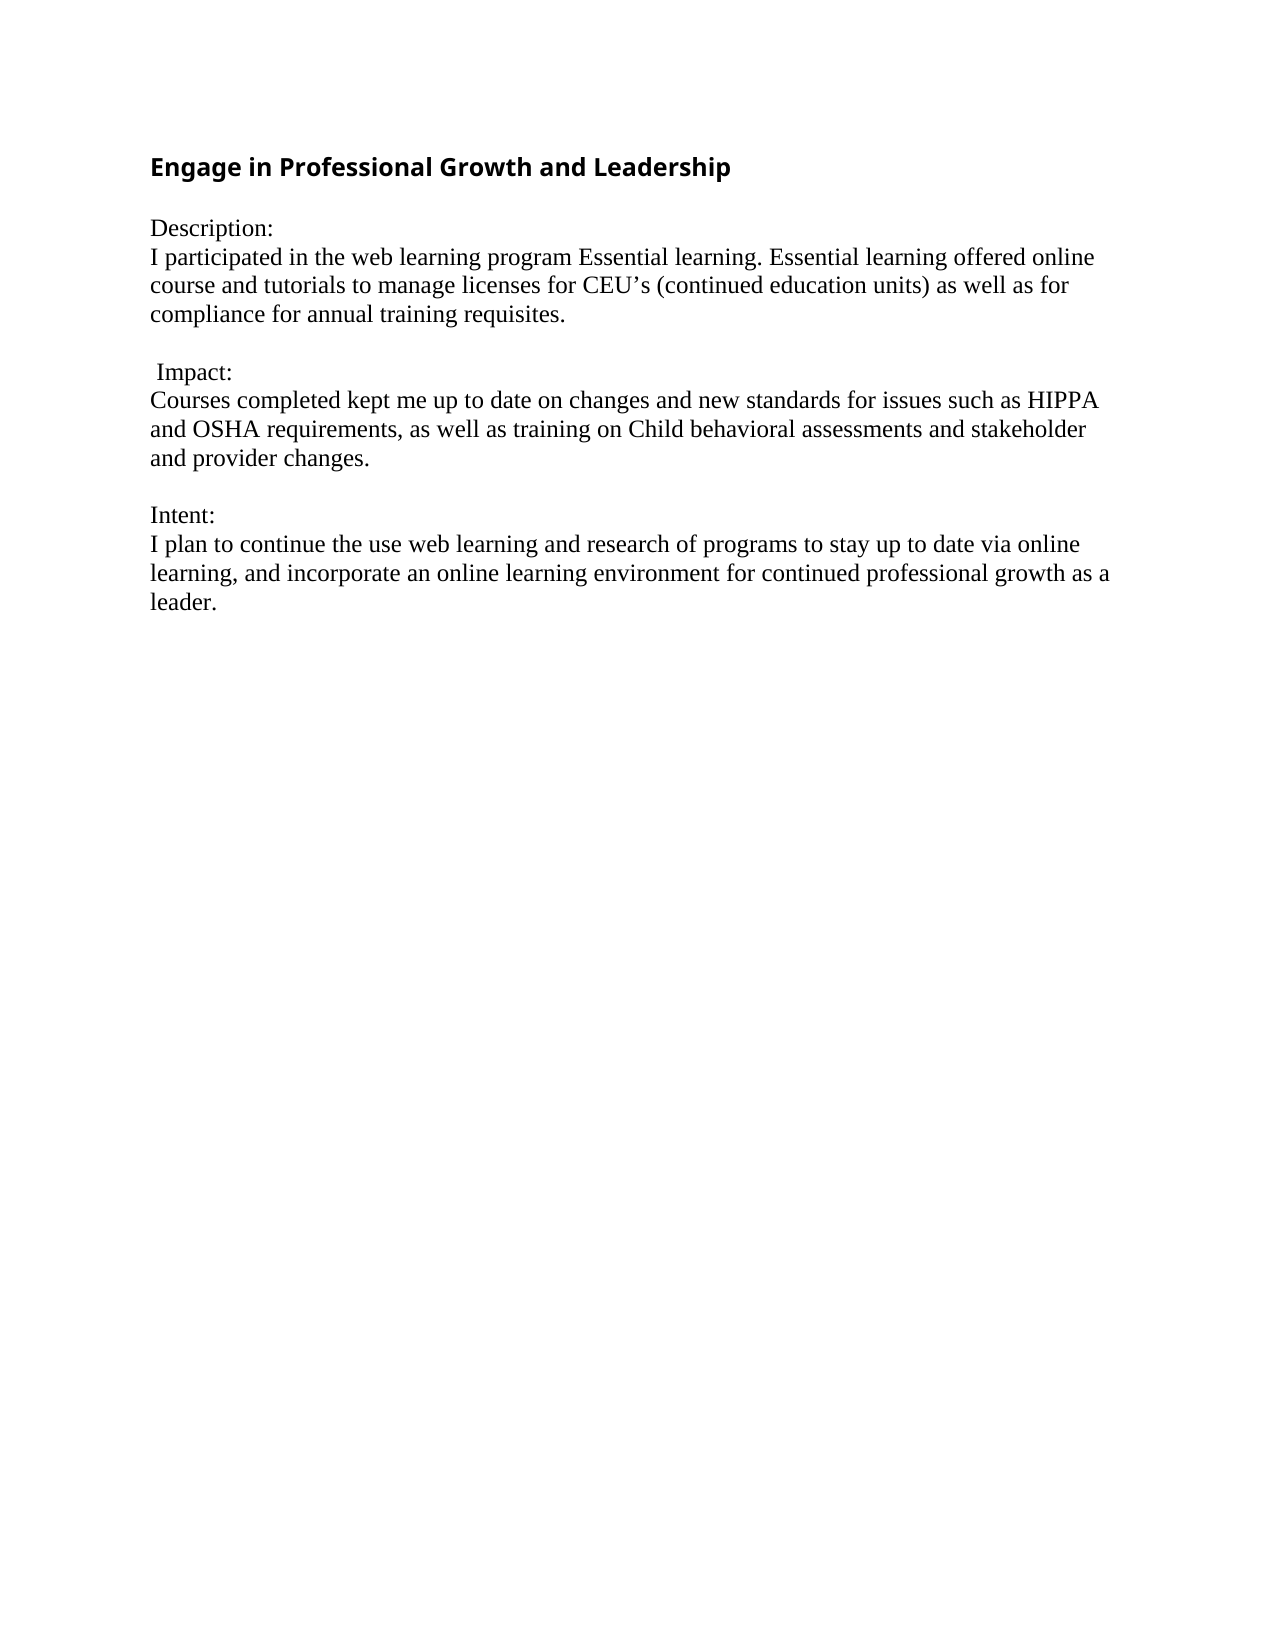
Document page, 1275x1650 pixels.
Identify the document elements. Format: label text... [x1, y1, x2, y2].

text I participated in the web learning program Essential learning. Essential learning offered online course and tutorials to manage licenses for CEU’s (continued education units) as well as for compliance for annual training requisites. [150, 242, 1125, 328]
text Description: [150, 213, 1125, 242]
text I plan to continue the use web learning and research of programs to stay up to date via online learning, and incorporate an online learning environment for continued professional growth as a leader. [150, 529, 1125, 615]
text Intent: [150, 500, 1125, 529]
text Impact: [150, 357, 1125, 385]
text Courses completed kept me up to date on changes and new standards for issues such as HIPPA and OSHA requirements, as well as training on Child behavioral assessments and stakeholder and provider changes. [150, 385, 1125, 472]
text Engage in Professional Growth and Leadership [150, 150, 1125, 184]
